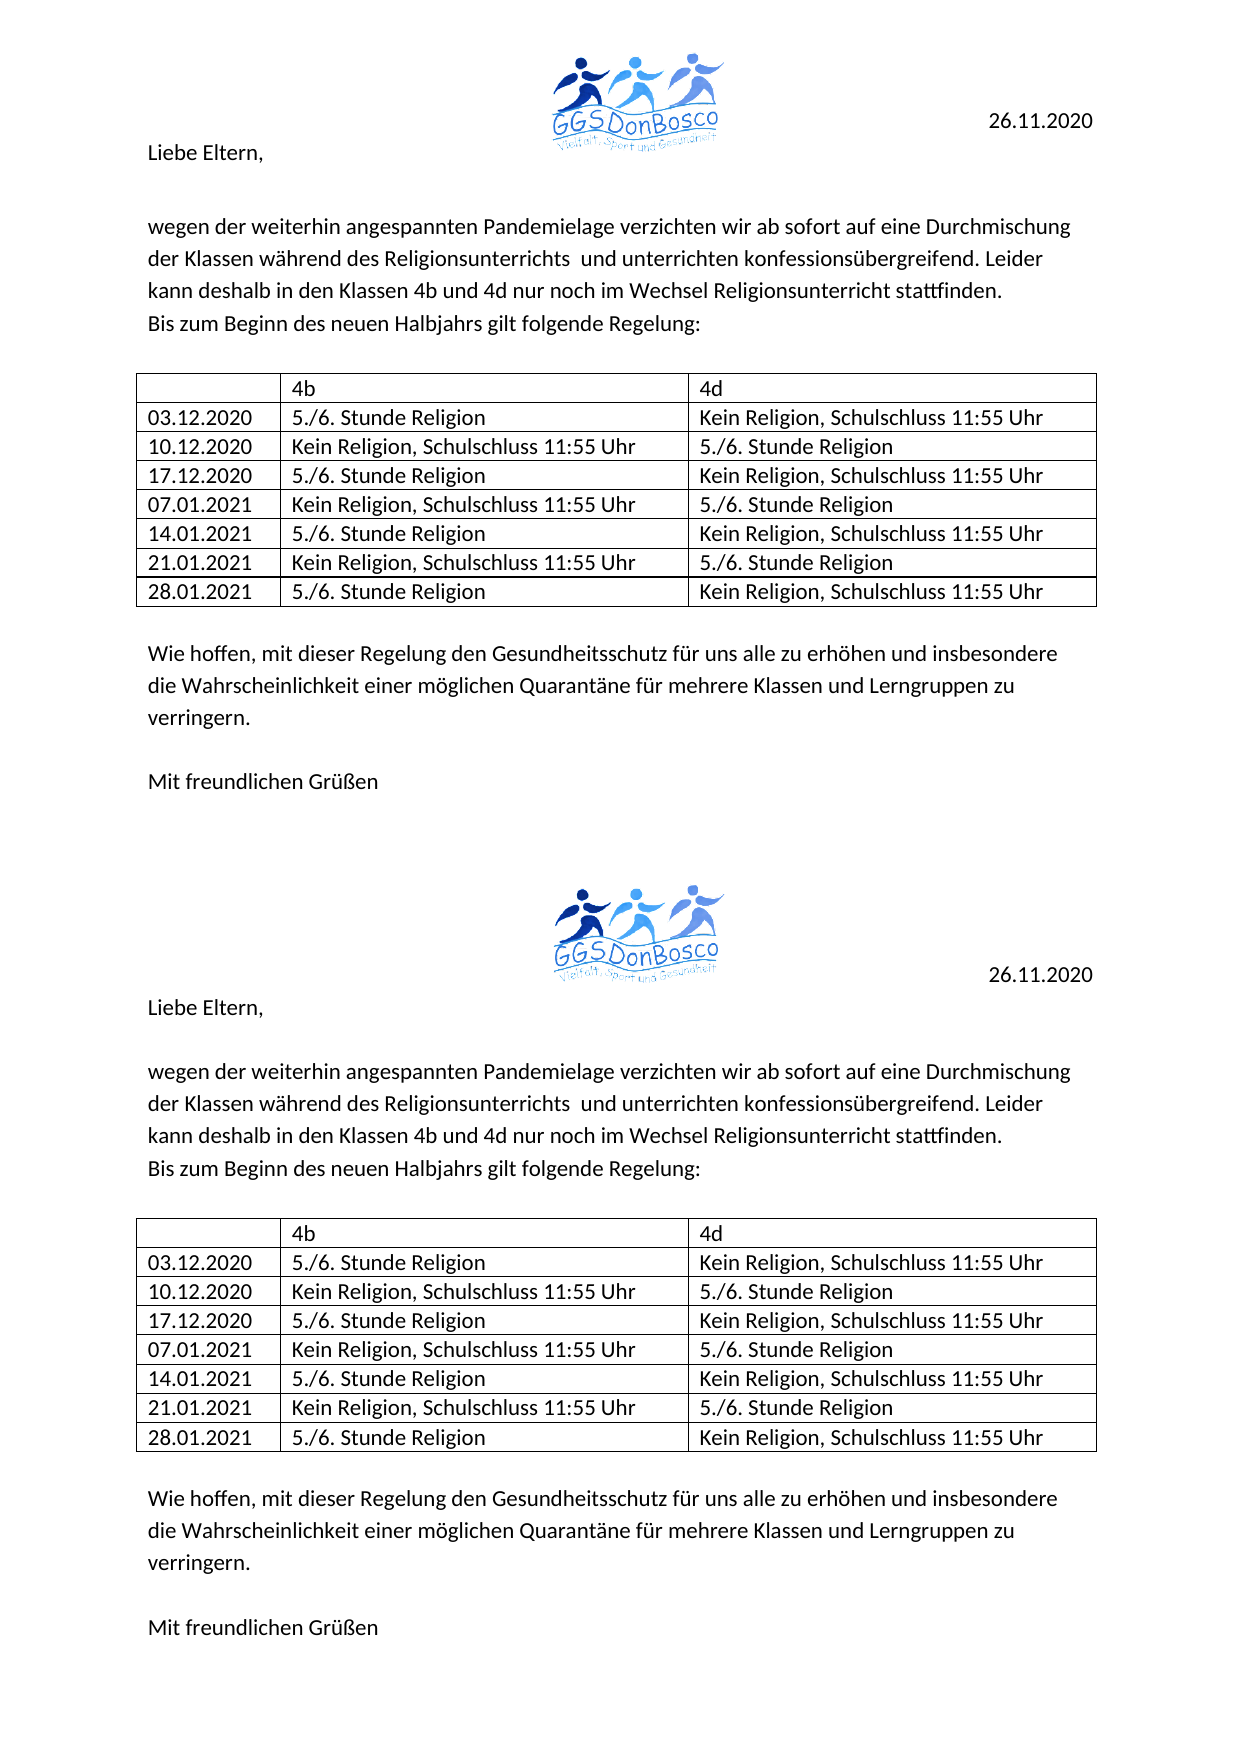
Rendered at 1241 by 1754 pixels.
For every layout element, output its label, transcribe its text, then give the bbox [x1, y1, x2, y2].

table_cell 10.12.2020 [137, 432, 280, 460]
table_header 4d [689, 1219, 1096, 1247]
text Wie hoffen, mit dieser Regelung den Gesundheitsschutz für uns alle zu erhöhen und insbesondere die Wahrscheinlichkeit einer möglichen Quarantäne für mehrere Klassen und Lerngruppen zu verringern. [148, 1484, 1093, 1576]
table_cell 14.01.2021 [137, 1365, 280, 1392]
text Bis zum Beginn des neuen Halbjahrs gilt folgende Regelung: [148, 1154, 1093, 1182]
table_cell Kein Religion, Schulschluss 11:55 Uhr [281, 432, 688, 460]
table_cell 5./6. Stunde Religion [281, 461, 688, 489]
table_header 4d [689, 374, 1096, 402]
table_header 4b [281, 1219, 688, 1247]
table_cell 5./6. Stunde Religion [281, 1306, 688, 1334]
picture [543, 134, 729, 138]
table_cell 5./6. Stunde Religion [281, 1365, 688, 1392]
table_cell 5./6. Stunde Religion [281, 1248, 688, 1276]
table_cell 03.12.2020 [137, 403, 280, 431]
table_cell 14.01.2021 [137, 519, 280, 547]
table_cell 10.12.2020 [137, 1277, 280, 1305]
table_cell 5./6. Stunde Religion [281, 1423, 688, 1451]
text wegen der weiterhin angespannten Pandemielage verzichten wir ab sofort auf eine Durchmischung der Klassen während des Religionsunterrichts und unterrichten konfessionsübergreifend. Leider kann deshalb in den Klassen 4b und 4d nur noch im Wechsel Religionsunterricht stattfinden. [148, 1057, 1093, 1149]
text Liebe Eltern, [148, 138, 1093, 166]
text 26.11.2020 [148, 961, 1093, 989]
table_header [137, 1219, 280, 1247]
table_cell 28.01.2021 [137, 1423, 280, 1451]
text 26.11.2020 [148, 106, 1093, 134]
table_cell Kein Religion, Schulschluss 11:55 Uhr [689, 403, 1096, 431]
table_cell Kein Religion, Schulschluss 11:55 Uhr [689, 1423, 1096, 1451]
table_cell 5./6. Stunde Religion [689, 1335, 1096, 1363]
table_cell 5./6. Stunde Religion [689, 549, 1096, 576]
picture [545, 881, 729, 961]
table_cell 5./6. Stunde Religion [689, 1394, 1096, 1422]
table_cell Kein Religion, Schulschluss 11:55 Uhr [689, 1306, 1096, 1334]
table_cell Kein Religion, Schulschluss 11:55 Uhr [281, 490, 688, 518]
table_cell 21.01.2021 [137, 1394, 280, 1422]
table_cell Kein Religion, Schulschluss 11:55 Uhr [689, 519, 1096, 547]
table_cell Kein Religion, Schulschluss 11:55 Uhr [281, 1277, 688, 1305]
table_cell Kein Religion, Schulschluss 11:55 Uhr [689, 461, 1096, 489]
text wegen der weiterhin angespannten Pandemielage verzichten wir ab sofort auf eine Durchmischung der Klassen während des Religionsunterrichts und unterrichten konfessionsübergreifend. Leider kann deshalb in den Klassen 4b und 4d nur noch im Wechsel Religionsunterricht stattfinden. [148, 212, 1093, 304]
table_cell Kein Religion, Schulschluss 11:55 Uhr [689, 578, 1096, 606]
table_cell 5./6. Stunde Religion [689, 432, 1096, 460]
table_cell 28.01.2021 [137, 578, 280, 606]
table_cell 17.12.2020 [137, 1306, 280, 1334]
table_cell Kein Religion, Schulschluss 11:55 Uhr [689, 1248, 1096, 1276]
table_header [137, 374, 280, 402]
picture [543, 48, 729, 106]
table_cell 5./6. Stunde Religion [281, 578, 688, 606]
table_cell 07.01.2021 [137, 1335, 280, 1363]
table_cell 17.12.2020 [137, 461, 280, 489]
text Liebe Eltern, [148, 993, 1093, 1021]
table_cell Kein Religion, Schulschluss 11:55 Uhr [281, 1394, 688, 1422]
table_cell Kein Religion, Schulschluss 11:55 Uhr [281, 549, 688, 576]
table_cell 5./6. Stunde Religion [689, 1277, 1096, 1305]
table_cell 03.12.2020 [137, 1248, 280, 1276]
table_cell 5./6. Stunde Religion [281, 519, 688, 547]
table_cell Kein Religion, Schulschluss 11:55 Uhr [689, 1365, 1096, 1392]
text Mit freundlichen Grüßen [148, 1613, 1093, 1641]
table_cell 21.01.2021 [137, 549, 280, 576]
table_cell Kein Religion, Schulschluss 11:55 Uhr [281, 1335, 688, 1363]
text Mit freundlichen Grüßen [148, 767, 1093, 796]
table_cell 5./6. Stunde Religion [281, 403, 688, 431]
text Bis zum Beginn des neuen Halbjahrs gilt folgende Regelung: [148, 309, 1093, 337]
table_header 4b [281, 374, 688, 402]
text Wie hoffen, mit dieser Regelung den Gesundheitsschutz für uns alle zu erhöhen und insbesondere die Wahrscheinlichkeit einer möglichen Quarantäne für mehrere Klassen und Lerngruppen zu verringern. [148, 639, 1093, 731]
table_cell 07.01.2021 [137, 490, 280, 518]
table_cell 5./6. Stunde Religion [689, 490, 1096, 518]
